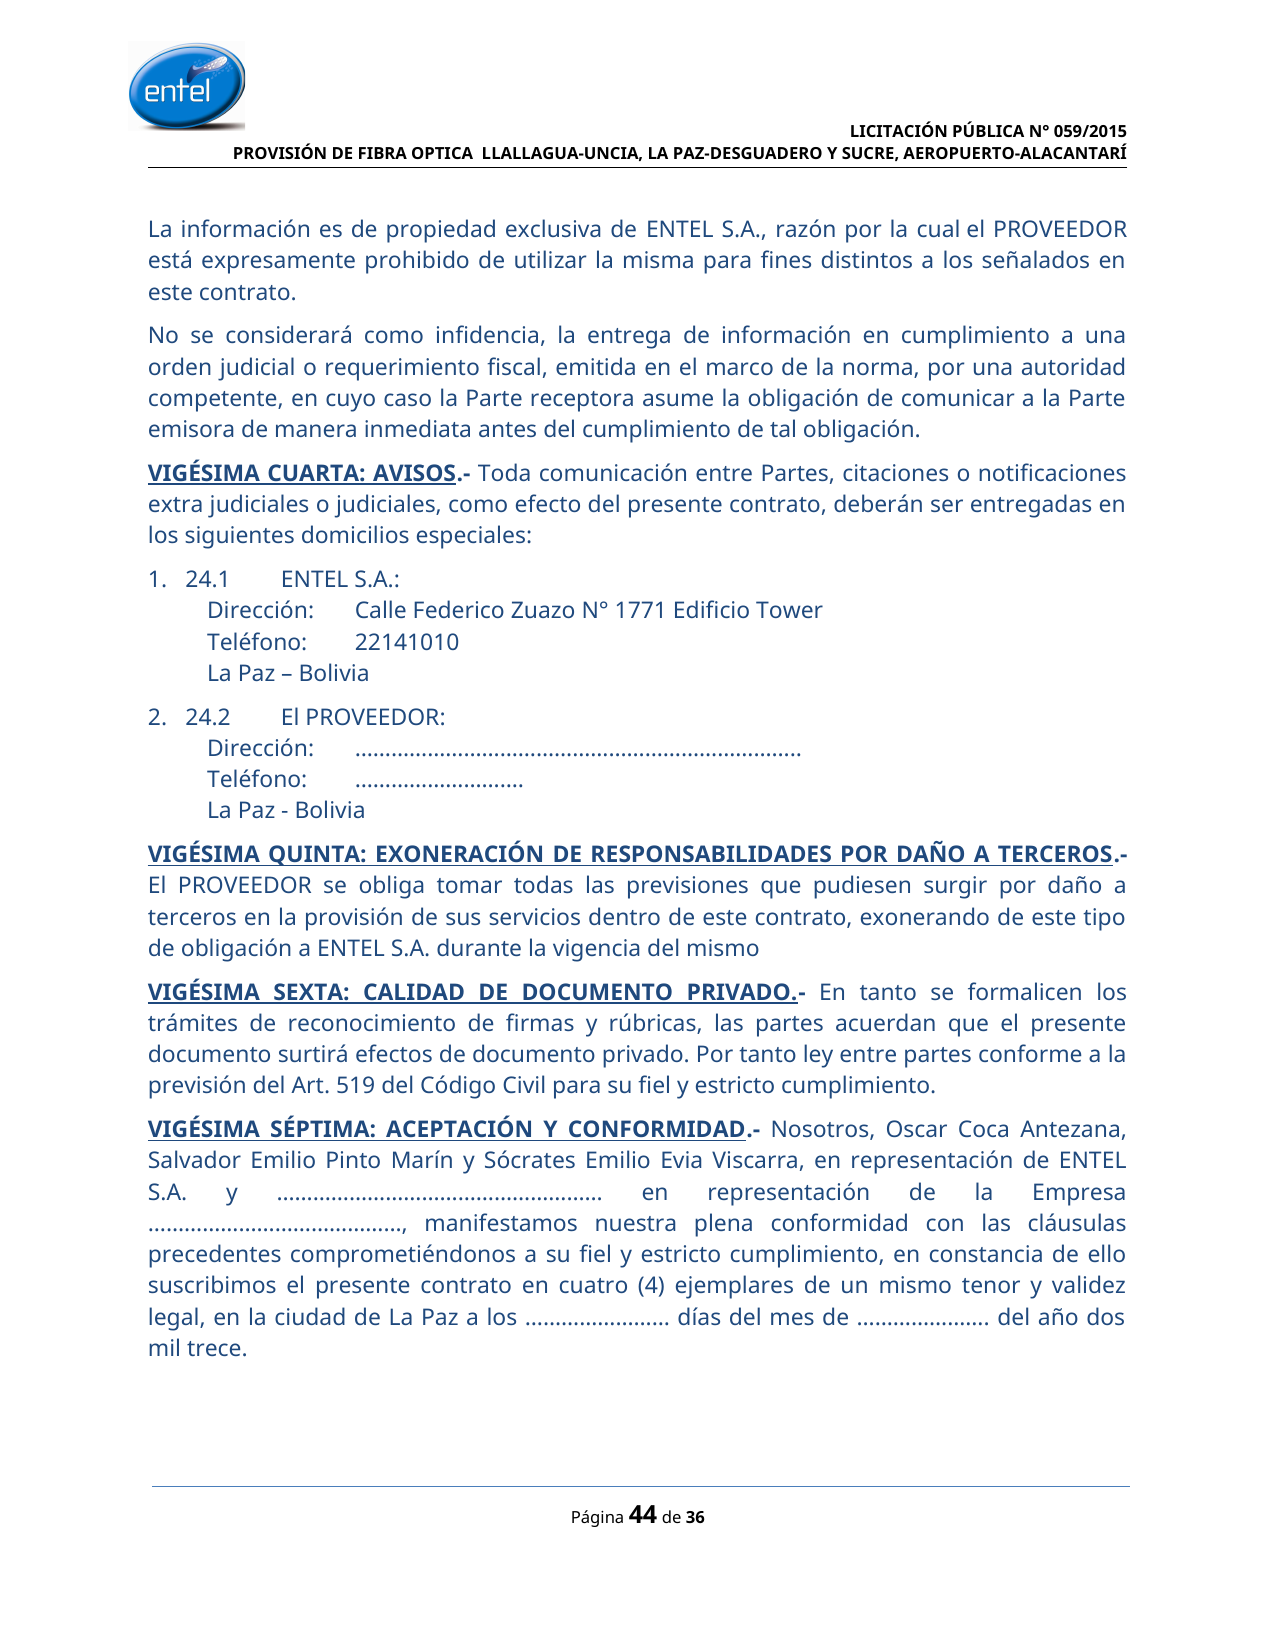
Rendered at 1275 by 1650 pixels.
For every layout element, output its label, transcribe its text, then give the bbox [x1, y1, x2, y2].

text Teléfono: 22141010 [207, 626, 1127, 657]
list 24.1 ENTEL S.A.: [148, 563, 1127, 594]
text Dirección: ……………………………………………………………….. [207, 732, 1127, 763]
text VIGÉSIMA CUARTA: AVISOS.- Toda comunicación entre Partes, citaciones o notificaciones extra judiciales o judiciales, como efecto del presente contrato, deberán ser entregadas en los siguientes domicilios especiales: [148, 457, 1127, 551]
text Dirección: Calle Federico Zuazo N° 1771 Edificio Tower [207, 594, 1127, 626]
text VIGÉSIMA SEXTA: CALIDAD DE DOCUMENTO PRIVADO.- En tanto se formalicen los trámites de reconocimiento de firmas y rúbricas, las partes acuerdan que el presente documento surtirá efectos de documento privado. Por tanto ley entre partes conforme a la previsión del Art. 519 del Código Civil para su fiel y estricto cumplimiento. [148, 976, 1127, 1101]
text VIGÉSIMA SÉPTIMA: ACEPTACIÓN Y CONFORMIDAD.- Nosotros, Oscar Coca Antezana, Salvador Emilio Pinto Marín y Sócrates Emilio Evia Viscarra, en representación de ENTEL S.A. y ……………………………………………… en representación de la Empresa ……………………………………, manifestamos nuestra plena conformidad con las cláusulas precedentes comprometiéndonos a su fiel y estricto cumplimiento, en constancia de ello suscribimos el presente contrato en cuatro (4) ejemplares de un mismo tenor y validez legal, en la ciudad de La Paz a los …………………… días del mes de …………………. del año dos mil trece. [148, 1113, 1127, 1363]
text VIGÉSIMA QUINTA: EXONERACIÓN DE RESPONSABILIDADES POR DAÑO A TERCEROS.- El PROVEEDOR se obliga tomar todas las previsiones que pudiesen surgir por daño a terceros en la provisión de sus servicios dentro de este contrato, exonerando de este tipo de obligación a ENTEL S.A. durante la vigencia del mismo [148, 838, 1127, 963]
text La Paz – Bolivia [207, 657, 1127, 688]
text Teléfono: ………………………. [207, 763, 1127, 794]
picture [128, 41, 246, 131]
text La Paz - Bolivia [207, 794, 1127, 826]
text No se considerará como infidencia, la entrega de información en cumplimiento a una orden judicial o requerimiento fiscal, emitida en el marco de la norma, por una autoridad competente, en cuyo caso la Parte receptora asume la obligación de comunicar a la Parte emisora de manera inmediata antes del cumplimiento de tal obligación. [148, 319, 1127, 444]
list 24.2 El PROVEEDOR: [148, 701, 1127, 732]
text La información es de propiedad exclusiva de ENTEL S.A., razón por la cual el PROVEEDOR está expresamente prohibido de utilizar la misma para fines distintos a los señalados en este contrato. [148, 213, 1127, 307]
